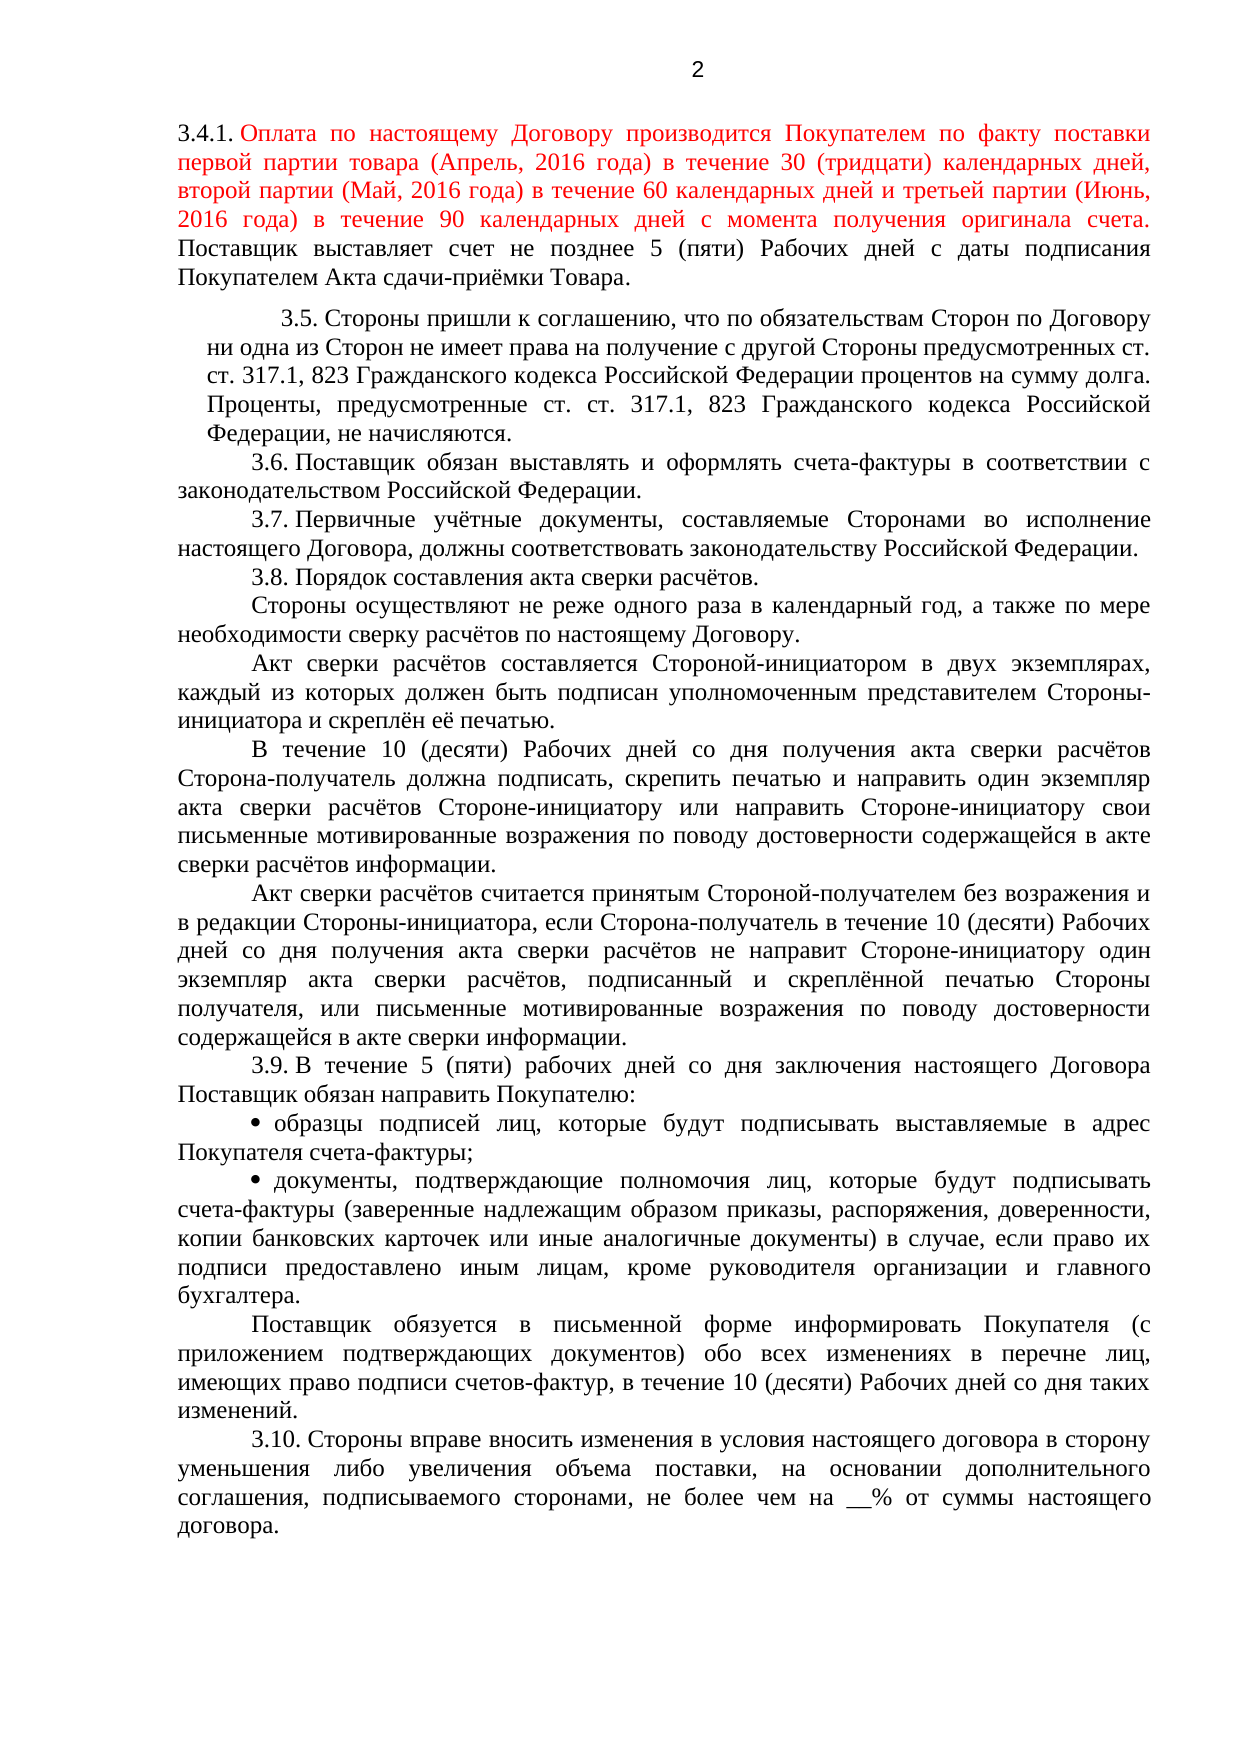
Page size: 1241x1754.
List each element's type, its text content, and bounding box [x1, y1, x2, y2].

list В течение 5 (пяти) рабочих дней со дня заключения настоящего Договора Поставщик обязан направить Покупателю: [177, 1051, 1152, 1108]
text Акт сверки расчётов считается принятым Стороной-получателем без возражения и в редакции Стороны-инициатора, если Сторона-получатель в течение 10 (десяти) Рабочих дней со дня получения акта сверки расчётов не направит Стороне-инициатору один экземпляр акта сверки расчётов, подписанный и скреплённой печатью Стороны получателя, или письменные мотивированные возражения по поводу достоверности содержащейся в акте сверки информации. [177, 878, 1152, 1051]
list Поставщик обязан выставлять и оформлять счета-фактуры в соответствии с законодательством Российской Федерации. [177, 447, 1152, 504]
list Порядок составления акта сверки расчётов. [177, 562, 1152, 591]
list образцы подписей лиц, которые будут подписывать выставляемые в адрес Покупателя счета-фактуры; [177, 1108, 1152, 1166]
list Стороны вправе вносить изменения в условия настоящего договора в сторону уменьшения либо увеличения объема поставки, на основании дополнительного соглашения, подписываемого сторонами, не более чем на __% от суммы настоящего договора. [177, 1424, 1152, 1539]
list Стороны пришли к соглашению, что по обязательствам Сторон по Договору ни одна из Сторон не имеет права на получение с другой Стороны предусмотренных ст. ст. 317.1, 823 Гражданского кодекса Российской Федерации процентов на сумму долга. Проценты, предусмотренные ст. ст. 317.1, 823 Гражданского кодекса Российской Федерации, не начисляются. [207, 303, 1152, 447]
list Оплата по настоящему Договору производится Покупателем по факту поставки первой партии товара (Апрель, 2016 года) в течение 30 (тридцати) календарных дней, второй партии (Май, 2016 года) в течение 60 календарных дней и третьей партии (Июнь, 2016 года) в течение 90 календарных дней с момента получения оригинала счета. Поставщик выставляет счет не позднее 5 (пяти) Рабочих дней с даты подписания Покупателем Акта сдачи-приёмки Товара. [177, 118, 1152, 291]
text В течение 10 (десяти) Рабочих дней со дня получения акта сверки расчётов Сторона-получатель должна подписать, скрепить печатью и направить один экземпляр акта сверки расчётов Стороне-инициатору или направить Стороне-инициатору свои письменные мотивированные возражения по поводу достоверности содержащейся в акте сверки расчётов информации. [177, 734, 1152, 878]
list Первичные учётные документы, составляемые Сторонами во исполнение настоящего Договора, должны соответствовать законодательству Российской Федерации. [177, 504, 1152, 562]
text Акт сверки расчётов составляется Стороной-инициатором в двух экземплярах, каждый из которых должен быть подписан уполномоченным представителем Стороны-инициатора и скреплён её печатью. [177, 648, 1152, 734]
list документы, подтверждающие полномочия лиц, которые будут подписывать счета-фактуры (заверенные надлежащим образом приказы, распоряжения, доверенности, копии банковских карточек или иные аналогичные документы) в случае, если право их подписи предоставлено иным лицам, кроме руководителя организации и главного бухгалтера. [177, 1166, 1152, 1309]
text Стороны осуществляют не реже одного раза в календарный год, а также по мере необходимости сверку расчётов по настоящему Договору. [177, 591, 1152, 648]
text Поставщик обязуется в письменной форме информировать Покупателя (с приложением подтверждающих документов) обо всех изменениях в перечне лиц, имеющих право подписи счетов-фактур, в течение 10 (десяти) Рабочих дней со дня таких изменений. [177, 1309, 1152, 1424]
